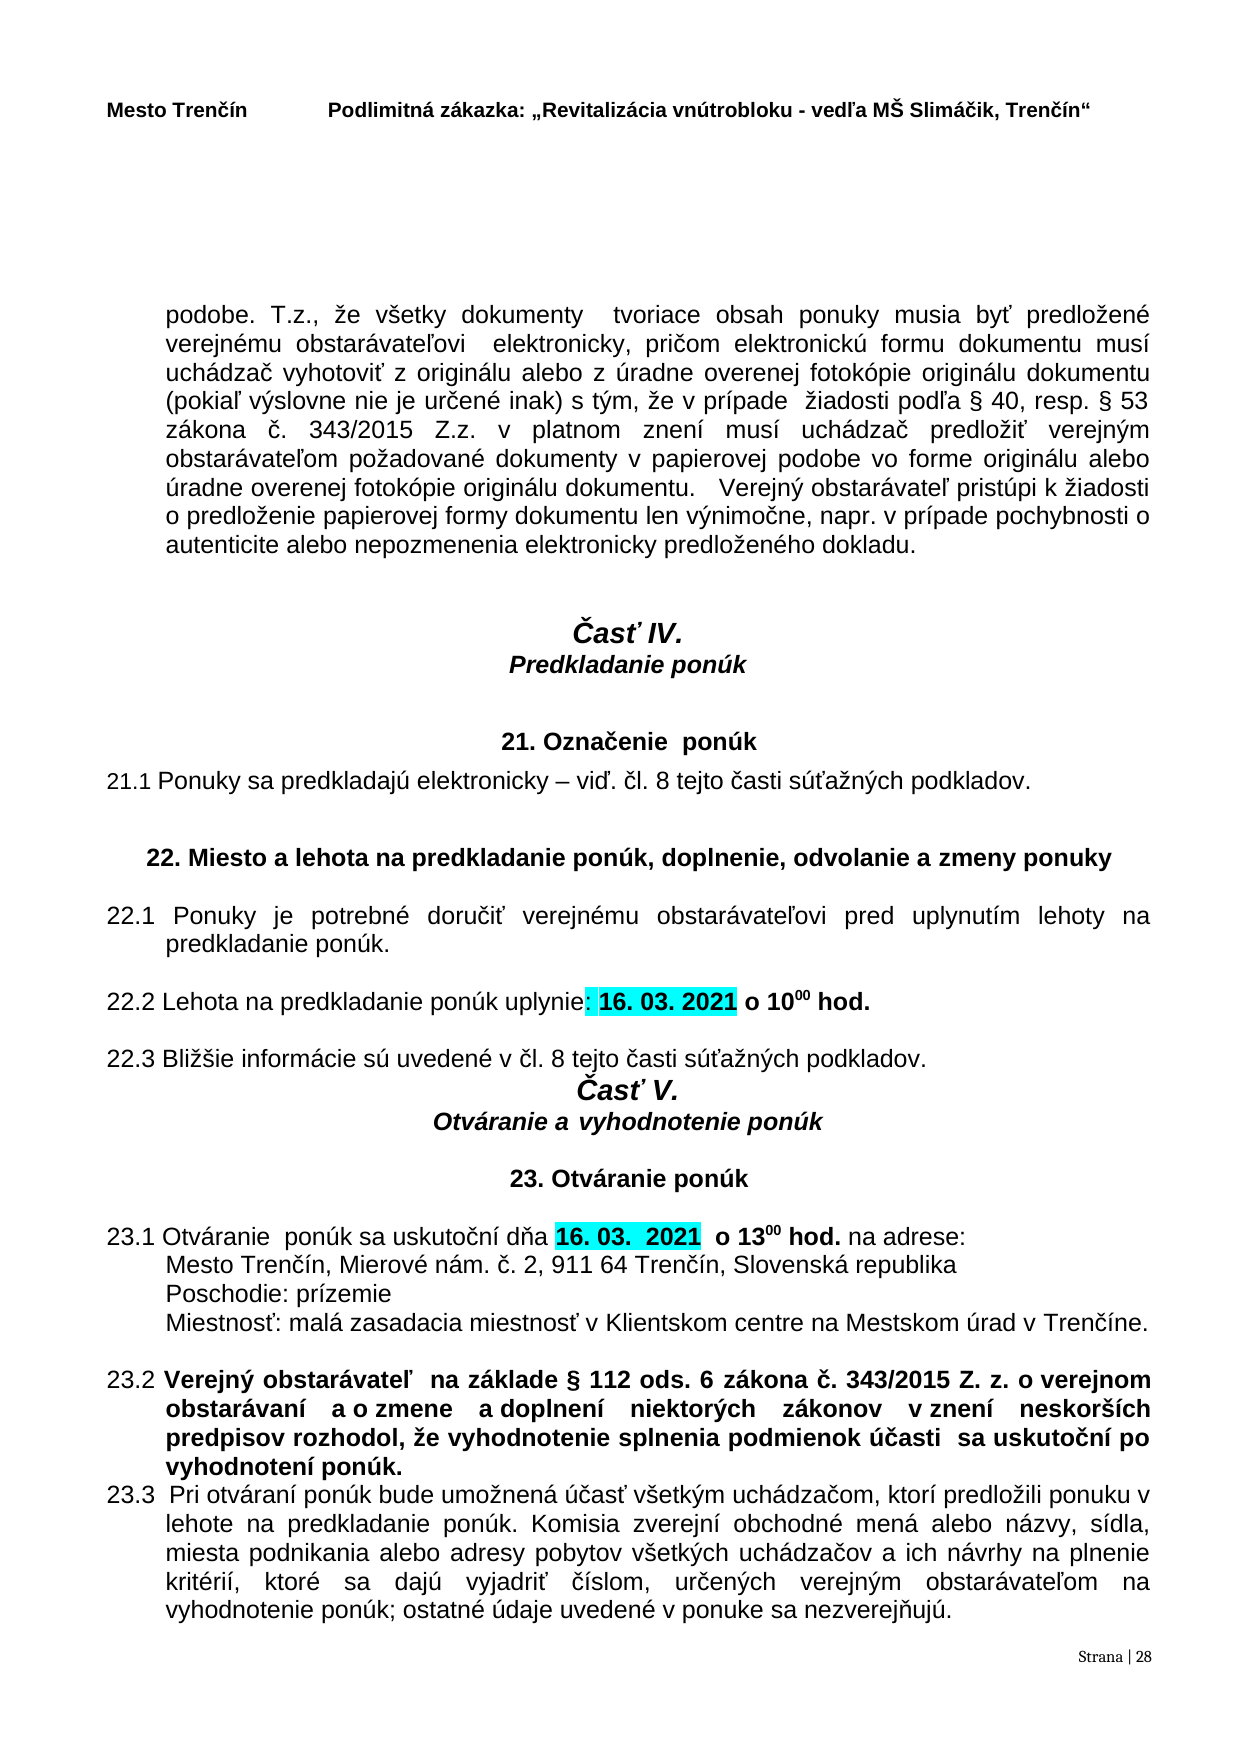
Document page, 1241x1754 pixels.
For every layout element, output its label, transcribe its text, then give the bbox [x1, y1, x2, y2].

text Miestnosť: malá zasadacia miestnosť v Klientskom centre na Mestskom úrad v Trenčíne. [165, 1308, 1152, 1337]
text 21.1 Ponuky sa predkladajú elektronicky – viď. čl. 8 tejto časti súťažných podkladov. [106, 766, 1156, 794]
text 22.2 Lehota na predkladanie ponúk uplynie: 16. 03. 2021 o 1000 hod. [106, 987, 585, 1016]
subtitle 23. Otváranie ponúk [106, 1164, 1152, 1193]
text Otváranie a vyhodnotenie ponúk [106, 1107, 1152, 1135]
text 23.1 Otváranie ponúk sa uskutoční dňa 16. 03. 2021 o 1300 hod. na adrese: [701, 1222, 1152, 1250]
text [106, 300, 1152, 559]
text 22.2 Lehota na predkladanie ponúk uplynie: 16. 03. 2021 o 1000 hod. [737, 987, 1152, 1016]
subtitle 21. Označenie ponúk [106, 726, 1152, 755]
text Časť V. [106, 1073, 1152, 1107]
text 22. Miesto a lehota na predkladanie ponúk, doplnenie, odvolanie a zmeny ponuky [106, 843, 1152, 872]
text 23.1 Otváranie ponúk sa uskutoční dňa 16. 03. 2021 o 1300 hod. na adrese: [106, 1222, 555, 1250]
text Časť IV. [106, 616, 1152, 650]
text 23.2 Verejný obstarávateľ na základe § 112 ods. 6 zákona č. 343/2015 Z. z. o verejnom obstarávaní a o zmene a doplnení niektorých zákonov v znení neskorších predpisov rozhodol, že vyhodnotenie splnenia podmienok účasti sa uskutoční po vyhodnotení ponúk. [106, 1365, 1152, 1480]
text 23.3 Pri otváraní ponúk bude umožnená účasť všetkým uchádzačom, ktorí predložili ponuku v lehote na predkladanie ponúk. Komisia zverejní obchodné mená alebo názvy, sídla, miesta podnikania alebo adresy pobytov všetkých uchádzačov a ich návrhy na plnenie kritérií, ktoré sa dajú vyjadriť číslom, určených verejným obstarávateľom na vyhodnotenie ponúk; ostatné údaje uvedené v ponuke sa nezverejňujú. [106, 1480, 1152, 1624]
text Poschodie: prízemie [165, 1279, 1152, 1308]
text 22.3 Bližšie informácie sú uvedené v čl. 8 tejto časti súťažných podkladov. [106, 1044, 1152, 1073]
text 22.1 Ponuky je potrebné doručiť verejnému obstarávateľovi pred uplynutím lehoty na predkladanie ponúk. [106, 901, 1152, 958]
text Predkladanie ponúk [106, 650, 1152, 678]
text Mesto Trenčín, Mierové nám. č. 2, 911 64 Trenčín, Slovenská republika [165, 1250, 1152, 1279]
